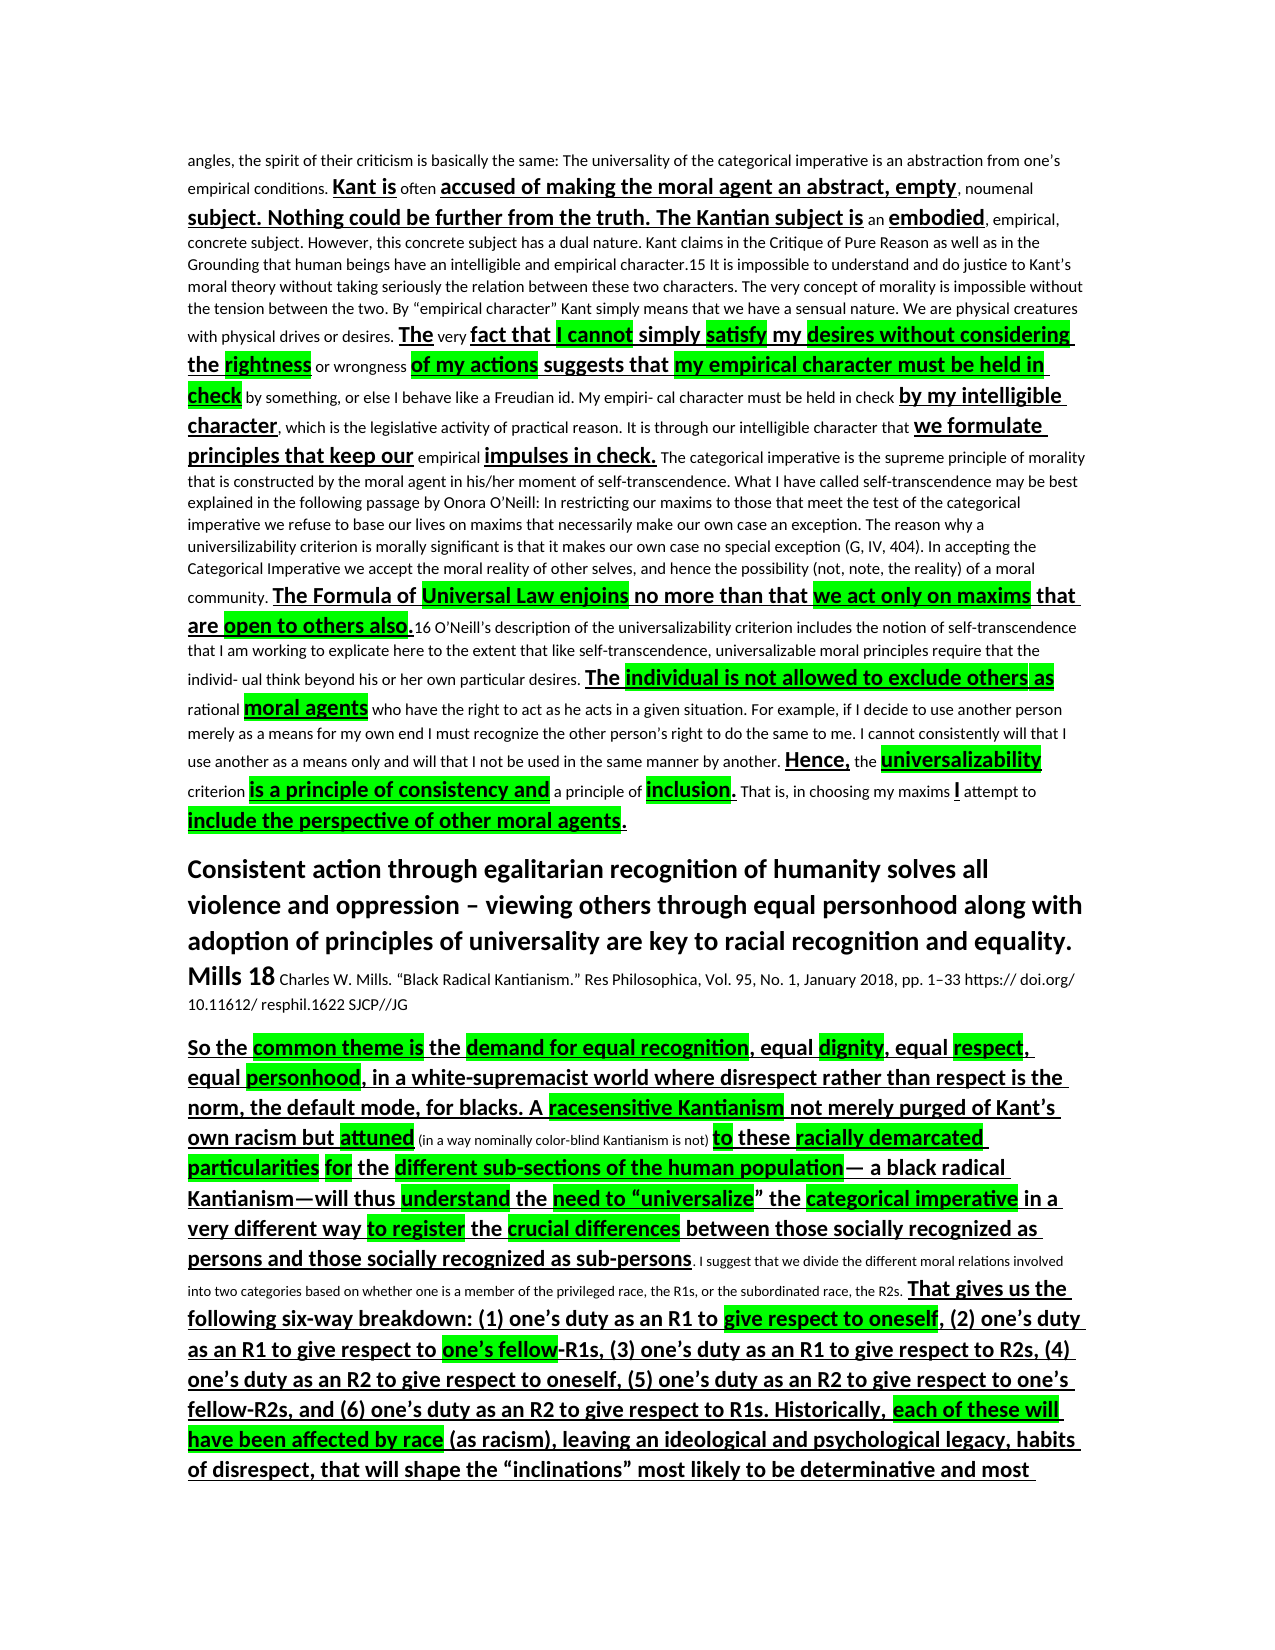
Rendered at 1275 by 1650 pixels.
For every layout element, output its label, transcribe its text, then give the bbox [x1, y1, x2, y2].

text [187, 150, 1087, 834]
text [187, 1033, 1087, 1484]
text Mills 18 Charles W. Mills. “Black Radical Kantianism.” Res Philosophica, Vol. 95, No. 1, January 2018, pp. 1–33 https:// doi.org/ 10.11612/ resphil.1622 SJCP//JG [187, 959, 1087, 1014]
subtitle Consistent action through egalitarian recognition of humanity solves all violence and oppression – viewing others through equal personhood along with adoption of principles of universality are key to racial recognition and equality. [187, 853, 1087, 957]
